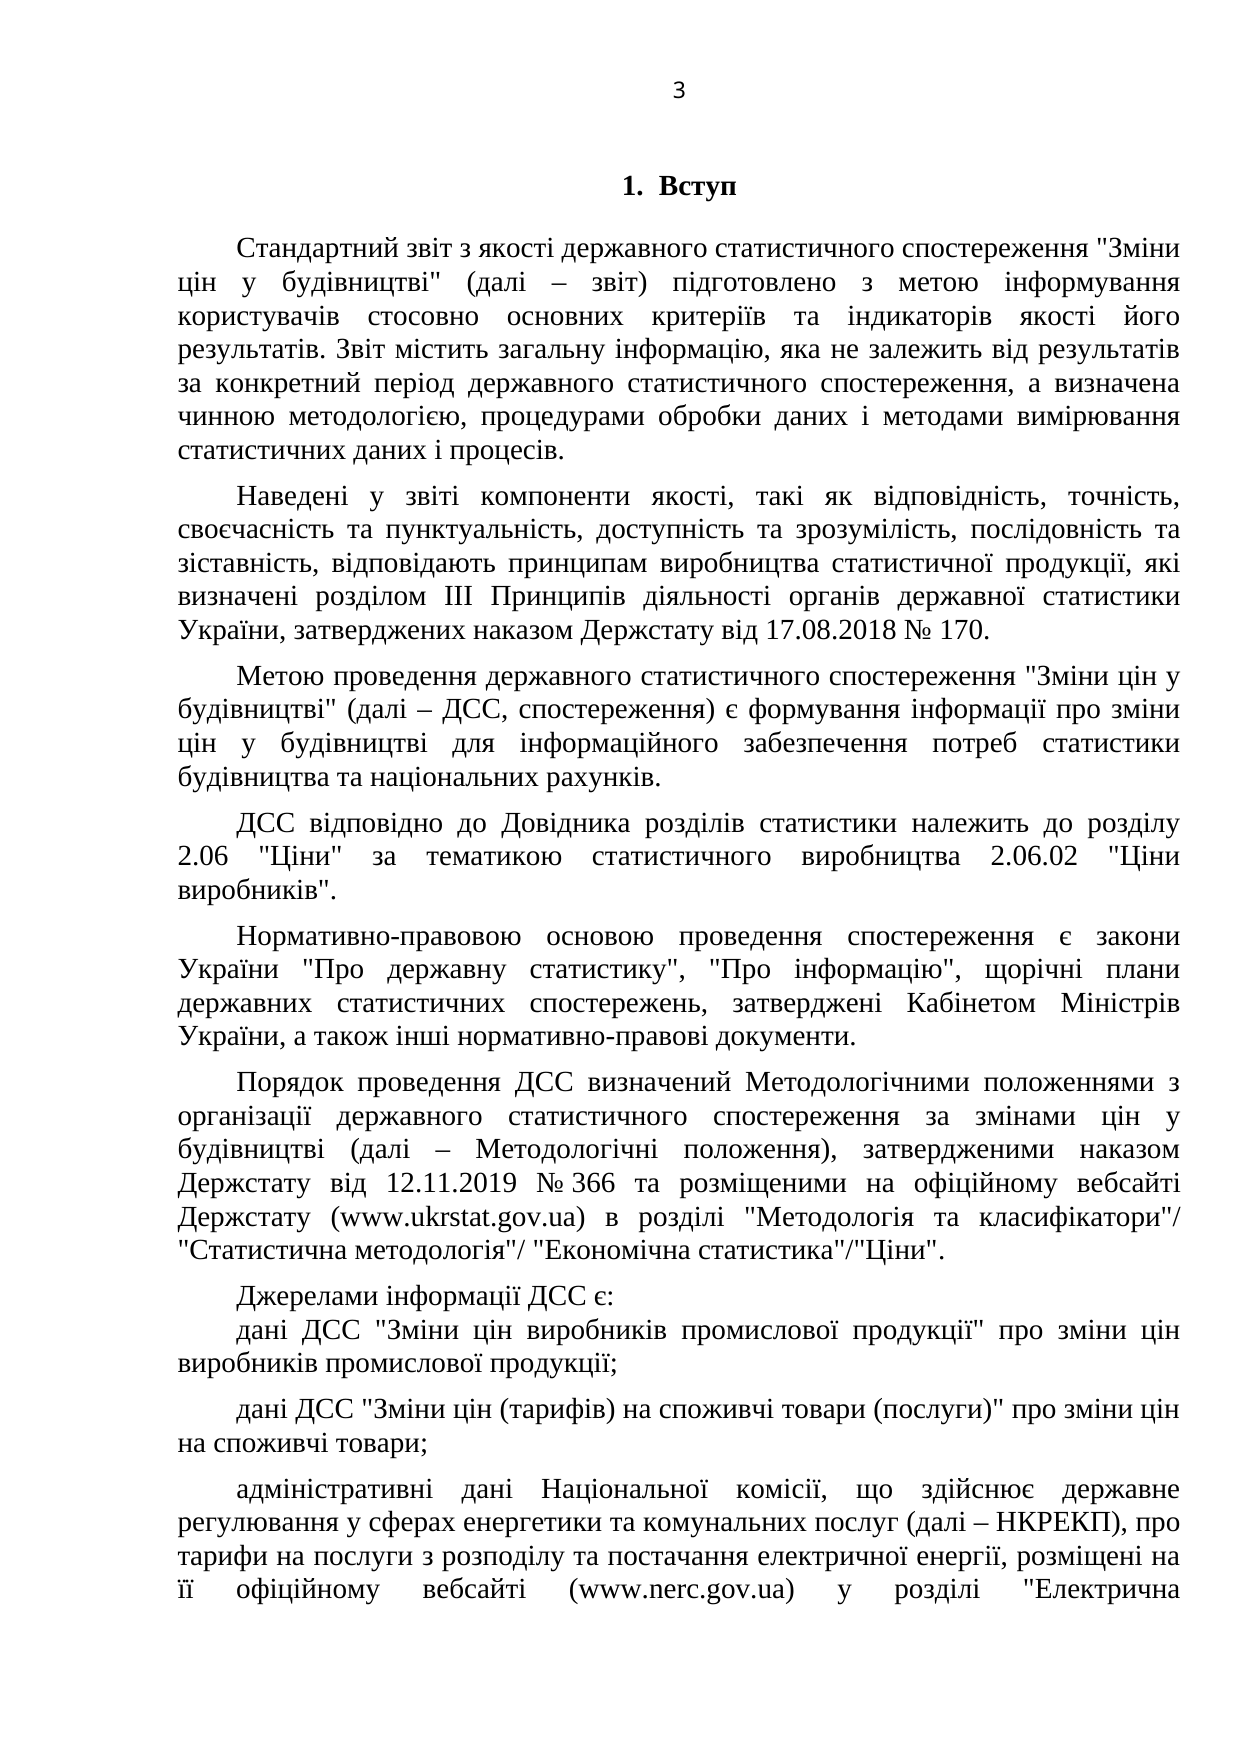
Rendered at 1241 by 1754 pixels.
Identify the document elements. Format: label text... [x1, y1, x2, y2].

text Порядок проведення ДСС визначений Методологічними положеннями з організації державного статистичного спостереження за змінами цін у будівництві (далі – Методологічні положення), затвердженими наказом Держстату від 12.11.2019 № 366 та розміщеними на офіційному вебсайті Держстату (www.ukrstat.gov.ua) в розділі "Методологія та класифікатори"/ "Статистична методологія"/ "Економічна статистика"/"Ціни". [177, 1064, 1181, 1266]
text Стандартний звіт з якості державного статистичного спостереження "Зміни цін у будівництві" (далі – звіт) підготовлено з метою інформування користувачів стосовно основних критеріїв та індикаторів якості його результатів. Звіт містить загальну інформацію, яка не залежить від результатів за конкретний період державного статистичного спостереження, а визначена чинною методологією, процедурами обробки даних і методами вимірювання статистичних даних і процесів. [177, 231, 1181, 465]
list Вступ [177, 168, 1181, 201]
text Нормативно-правовою основою проведення спостереження є закони України "Про державну статистику", "Про інформацію", щорічні плани державних статистичних спостережень, затверджені Кабінетом Міністрів України, а також інші нормативно-правові документи. [177, 918, 1181, 1052]
text Метою проведення державного статистичного спостереження "Зміни цін у будівництві" (далі – ДСС, спостереження) є формування інформації про зміни цін у будівництві для інформаційного забезпечення потреб статистики будівництва та національних рахунків. [177, 658, 1181, 792]
text дані ДСС "Зміни цін виробників промислової продукції" про зміни цін виробників промислової продукції; [177, 1312, 1181, 1379]
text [177, 1471, 1181, 1605]
text дані ДСС "Зміни цін (тарифів) на споживчі товари (послуги)" про зміни цін на споживчі товари; [177, 1391, 1181, 1458]
text Наведені у звіті компоненти якості, такі як відповідність, точність, своєчасність та пунктуальність, доступність та зрозумілість, послідовність та зіставність, відповідають принципам виробництва статистичної продукції, які визначені розділом ІІІ Принципів діяльності органів державної статистики України, затверджених наказом Держстату від 17.08.2018 № 170. [177, 478, 1181, 646]
text ДСС відповідно до Довідника розділів статистики належить до розділу 2.06 "Ціни" за тематикою статистичного виробництва 2.06.02 "Ціни виробників". [177, 805, 1181, 905]
text Джерелами інформації ДСС є: [177, 1278, 1181, 1312]
